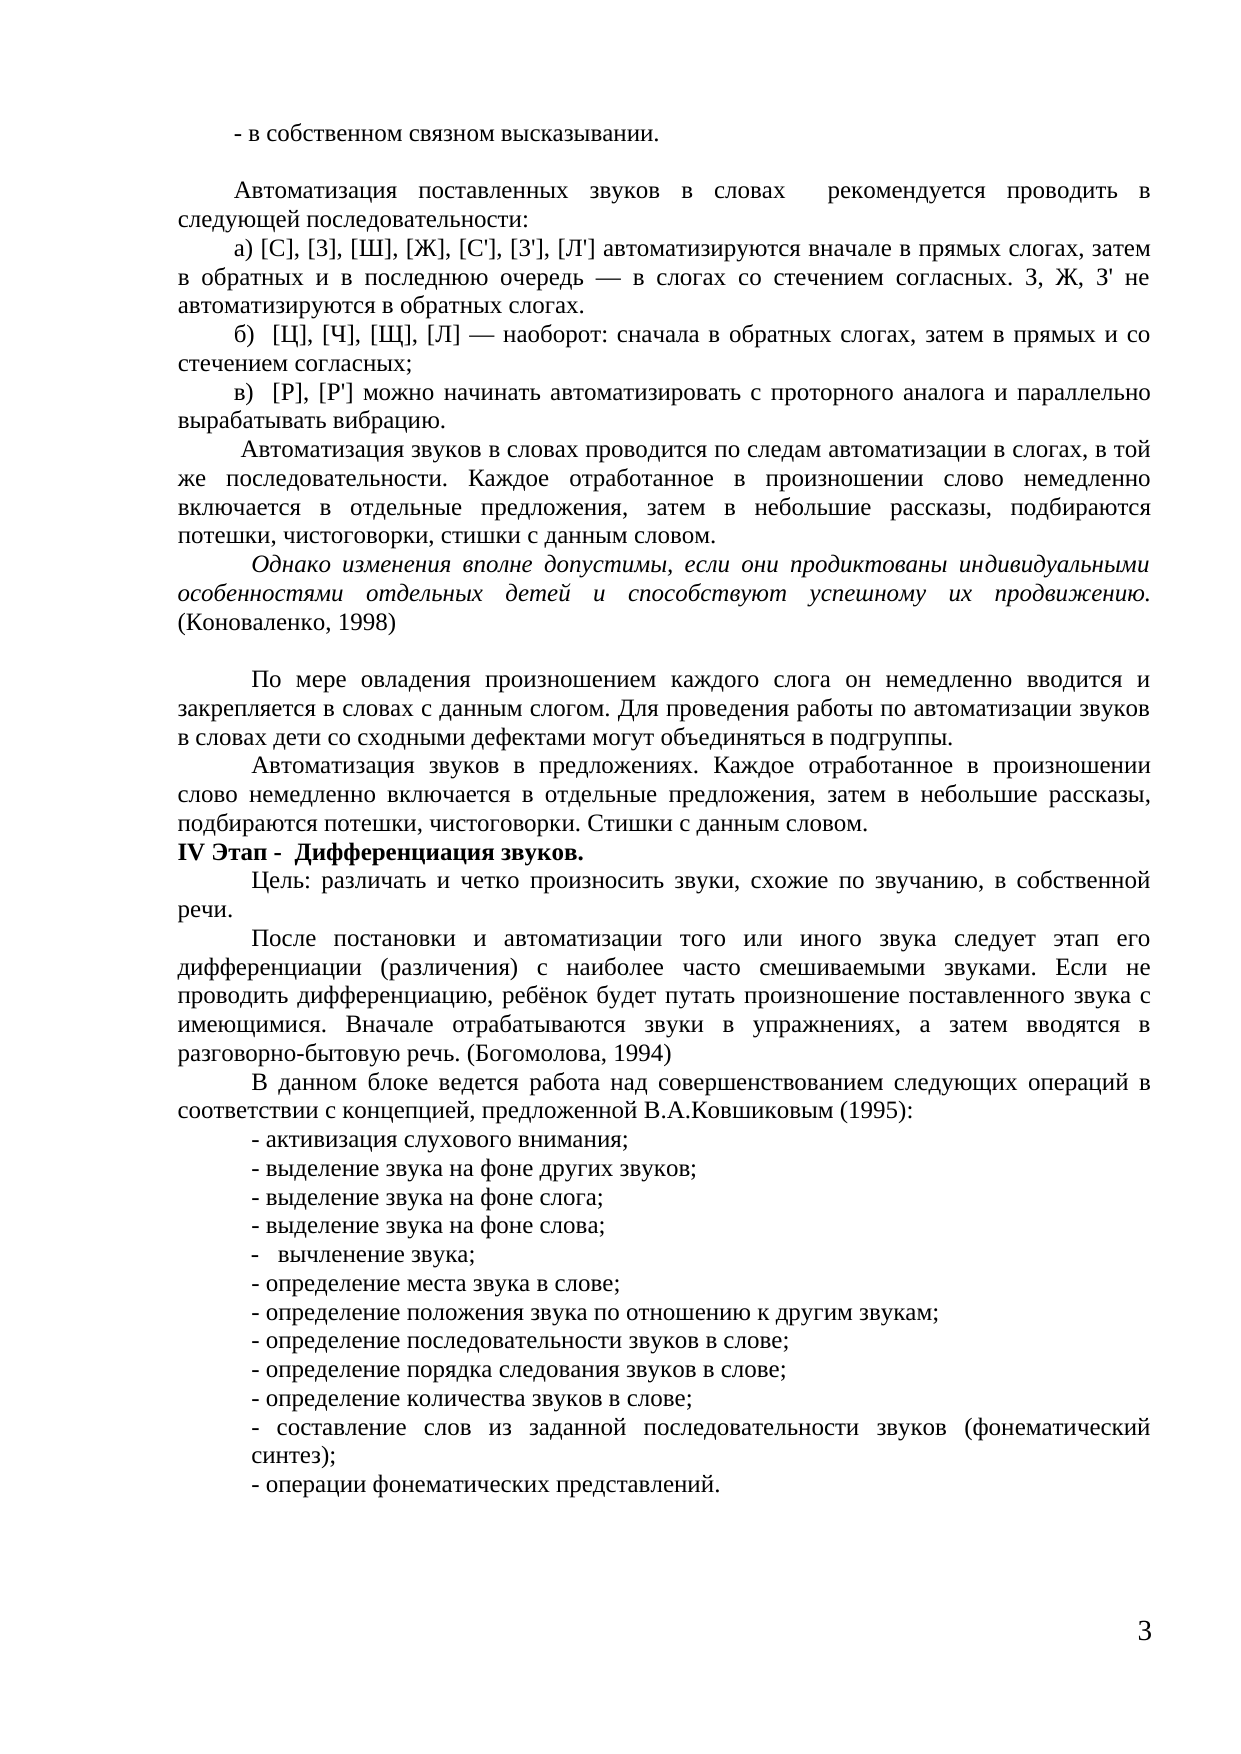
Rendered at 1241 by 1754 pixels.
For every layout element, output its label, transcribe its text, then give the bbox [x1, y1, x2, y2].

text - активизация слухового внимания; [177, 1124, 1152, 1153]
text б) [Ц], [Ч], [Щ], [Л] — наоборот: сначала в обратных слогах, затем в прямых и со стечением согласных; [178, 319, 1152, 377]
text - определение места звука в слове; [177, 1268, 1152, 1297]
text - определение количества звуков в слове; [177, 1383, 1152, 1412]
text - в собственном связном высказывании. [178, 118, 1152, 147]
text В данном блоке ведется работа над совершенствованием следующих операций в соответствии с концепцией, предложенной В.А.Ковшиковым (1995): [177, 1067, 1152, 1124]
text IV Этап - Дифференциация звуков. [177, 837, 1152, 866]
text - вычленение звука; [177, 1239, 1152, 1268]
text По мере овладения произношением каждого слога он немедленно вводится и закрепляется в словах с данным слогом. Для проведения работы по автоматизации звуков в словах дети со сходными дефектами могут объединяться в подгруппы. [177, 664, 1152, 751]
text - определение последовательности звуков в слове; [177, 1326, 1152, 1354]
text - выделение звука на фоне слога; [177, 1182, 1152, 1211]
text в) [Р], [Р'] можно начинать автоматизировать с проторного аналога и параллельно вырабатывать вибрацию. [178, 377, 1152, 434]
text - выделение звука на фоне других звуков; [177, 1153, 1152, 1182]
text - определение порядка следования звуков в слове; [177, 1354, 1152, 1383]
text Автоматизация звуков в предложениях. Каждое отработанное в произношении слово немедленно включается в отдельные предложения, затем в небольшие рассказы, подбираются потешки, чистоговорки. Стишки с данным словом. [177, 751, 1152, 837]
text Автоматизация звуков в словах проводится по следам автоматизации в слогах, в той же последовательности. Каждое отработанное в произношении слово немедленно включается в отдельные предложения, затем в небольшие рассказы, подбираются потешки, чистоговорки, стишки с данным словом. [178, 434, 1152, 549]
text а) [С], [3], [Ш], [Ж], [С'], [3'], [Л'] автоматизируются вначале в прямых слогах, затем в обратных и в последнюю очередь — в слогах со стечением согласных. З, Ж, З' не автоматизируются в обратных слогах. [178, 233, 1152, 319]
text - выделение звука на фоне слова; [177, 1211, 1152, 1239]
text - операции фонематических представлений. [177, 1469, 1152, 1498]
text - определение положения звука по отношению к другим звукам; [177, 1297, 1152, 1326]
text После постановки и автоматизации того или иного звука следует этап его дифференциации (различения) с наиболее часто смешиваемыми звуками. Если не проводить дифференциацию, ребёнок будет путать произношение поставленного звука с имеющимися. Вначале отрабатываются звуки в упражнениях, а затем вводятся в разговорно-бытовую речь. (Богомолова, 1994) [177, 923, 1152, 1067]
text - составление слов из заданной последовательности звуков (фонематический синтез); [251, 1412, 1152, 1469]
text Автоматизация поставленных звуков в словах рекомендуется проводить в следующей последовательности: [178, 176, 1152, 233]
text Однако изменения вполне допустимы, если они продиктованы индивидуальными особенностями отдельных детей и способствуют успешному их продвижению. (Коноваленко, 1998) [177, 549, 1152, 636]
text Цель: различать и четко произносить звуки, схожие по звучанию, в собственной речи. [177, 866, 1152, 923]
